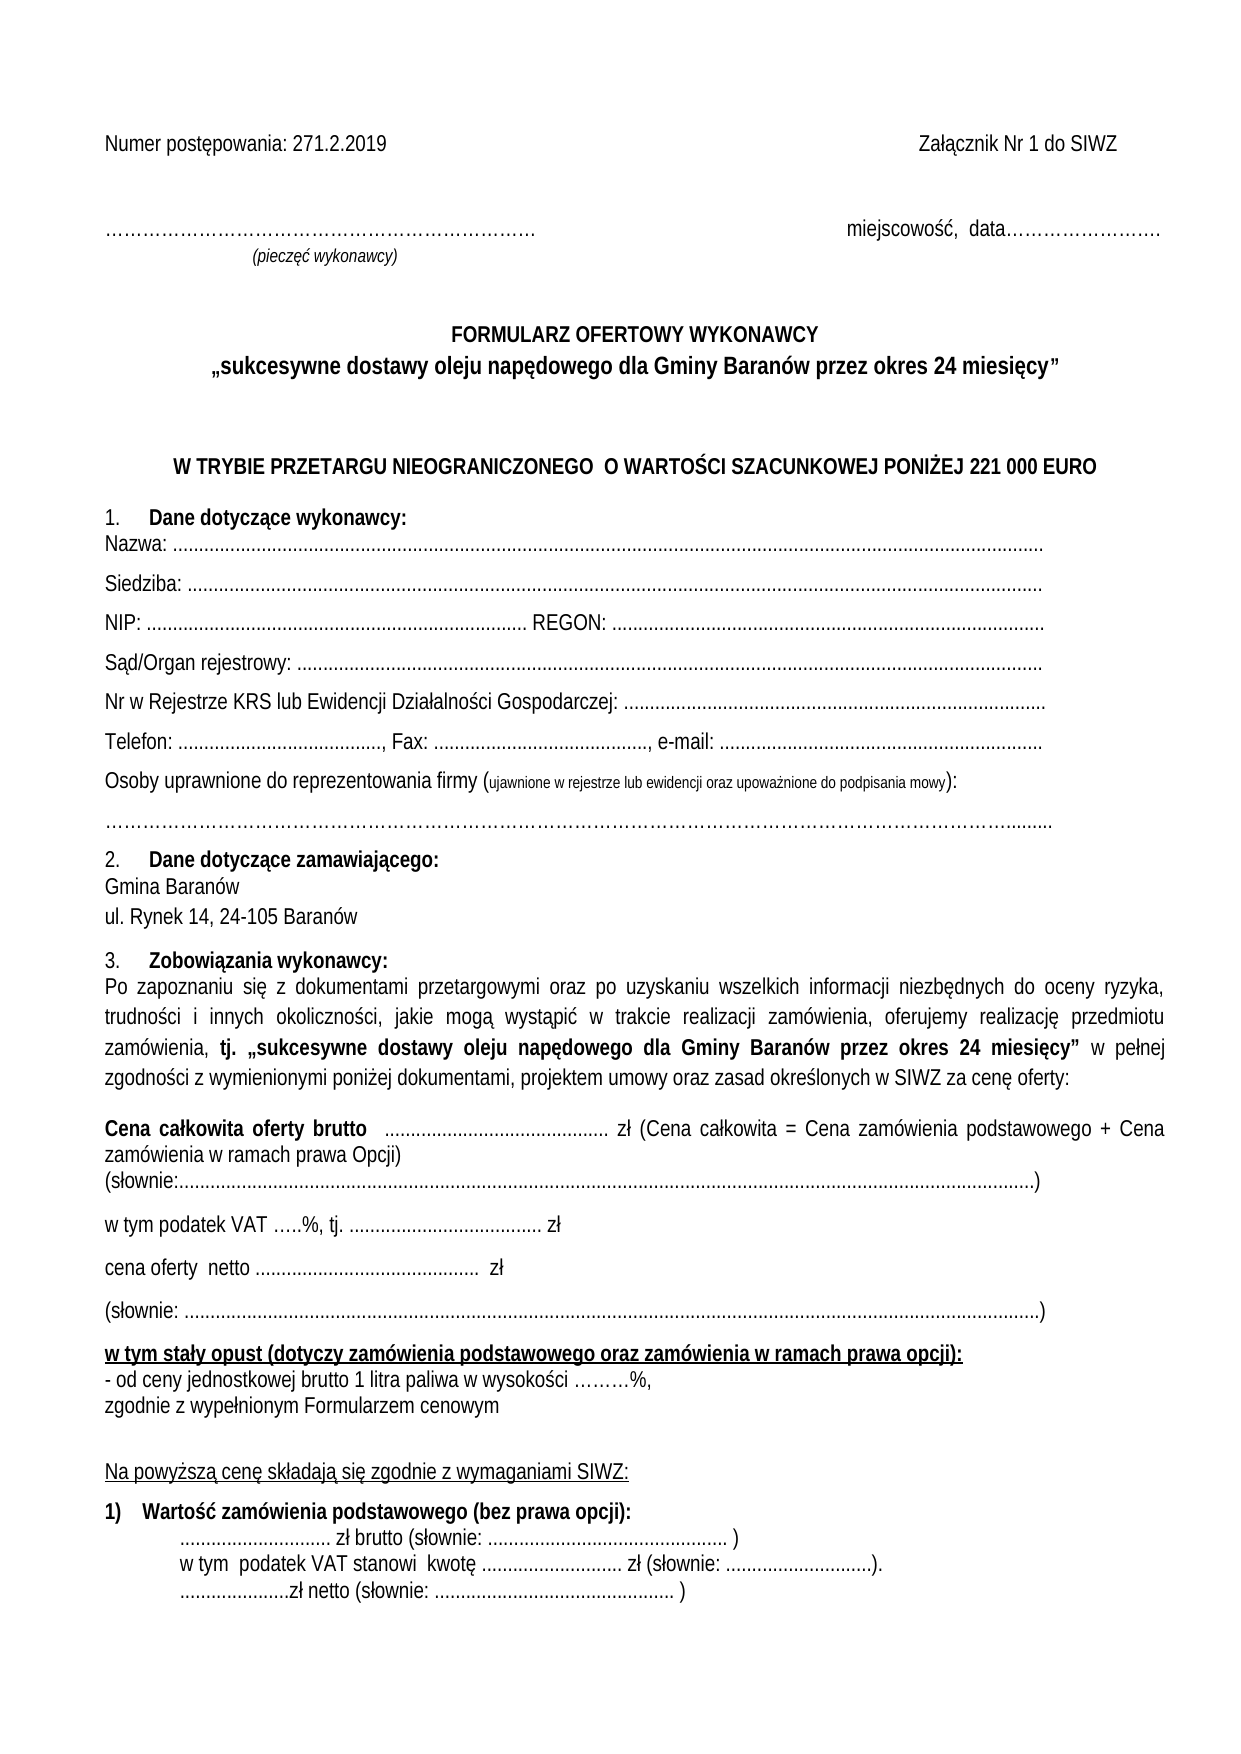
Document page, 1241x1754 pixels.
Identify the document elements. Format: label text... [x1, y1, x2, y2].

text Nazwa: ....................................................................................................................................................................... [104, 530, 1165, 557]
text (słownie: ....................................................................................................................................................................) [104, 1297, 1165, 1323]
list Wartość zamówienia podstawowego (bez prawa opcji): [104, 1498, 1165, 1524]
text Sąd/Organ rejestrowy: ............................................................................................................................................... [104, 649, 1165, 675]
list Dane dotyczące wykonawcy: [104, 504, 1165, 530]
text w tym podatek VAT …..%, tj. ..................................... zł [104, 1211, 1165, 1237]
list Dane dotyczące zamawiającego: [104, 846, 1165, 873]
text ............................. zł brutto (słownie: .............................................. ) [179, 1524, 1165, 1550]
text Telefon: ......................................., Fax: ........................................., e-mail: .............................................................. [104, 728, 1165, 754]
text w tym stały opust (dotyczy zamówienia podstawowego oraz zamówienia w ramach prawa opcji): [104, 1339, 1165, 1366]
text Numer postępowania: 271.2.2019 Załącznik Nr 1 do SIWZ [104, 130, 1165, 156]
text Siedziba: .................................................................................................................................................................... [104, 570, 1165, 596]
text cena oferty netto ........................................... zł [104, 1253, 1165, 1280]
text W TRYBIE PRZETARGU NIEOGRANICZONEGO O WARTOŚCI SZACUNKOWEJ PONIŻEJ 221 000 EURO [104, 453, 1165, 479]
text Gmina Baranów [104, 873, 1165, 899]
text (słownie:....................................................................................................................................................................) [104, 1167, 1165, 1194]
text FORMULARZ OFERTOWY WYKONAWCY [104, 321, 1165, 347]
text Po zapoznaniu się z dokumentami przetargowymi oraz po uzyskaniu wszelkich informacji niezbędnych do oceny ryzyka, trudności i innych okoliczności, jakie mogą wystąpić w trakcie realizacji zamówienia, oferujemy realizację przedmiotu zamówienia, tj. „sukcesywne dostawy oleju napędowego dla Gminy Baranów przez okres 24 miesięcy” w pełnej zgodności z wymienionymi poniżej dokumentami, projektem umowy oraz zasad określonych w SIWZ za cenę oferty: [104, 973, 1165, 1090]
text Na powyższą cenę składają się zgodnie z wymaganiami SIWZ: [104, 1458, 1165, 1484]
list Zobowiązania wykonawcy: [104, 947, 1165, 973]
text …………………………………………………………… miejscowość, data……………………. (pieczęć wykonawcy) [104, 215, 1165, 266]
text ………………………………………………………………………………………………………………………………......... [104, 807, 1165, 833]
text „sukcesywne dostawy oleju napędowego dla Gminy Baranów przez okres 24 miesięcy” [104, 351, 1165, 379]
text zgodnie z wypełnionym Formularzem cenowym [104, 1392, 1165, 1419]
text .....................zł netto (słownie: .............................................. ) [179, 1577, 1165, 1603]
text Osoby uprawnione do reprezentowania firmy (ujawnione w rejestrze lub ewidencji oraz upoważnione do podpisania mowy): [104, 767, 1165, 794]
text Nr w Rejestrze KRS lub Ewidencji Działalności Gospodarczej: ................................................................................. [104, 688, 1165, 715]
text ul. Rynek 14, 24-105 Baranów [104, 903, 1165, 929]
text NIP: ......................................................................... REGON: ................................................................................... [104, 609, 1165, 636]
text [179, 1550, 1165, 1577]
text Cena całkowita oferty brutto ........................................... zł (Cena całkowita = Cena zamówienia podstawowego + Cena zamówienia w ramach prawa Opcji) [104, 1115, 1165, 1167]
text - od ceny jednostkowej brutto 1 litra paliwa w wysokości ………%, [104, 1366, 1165, 1392]
